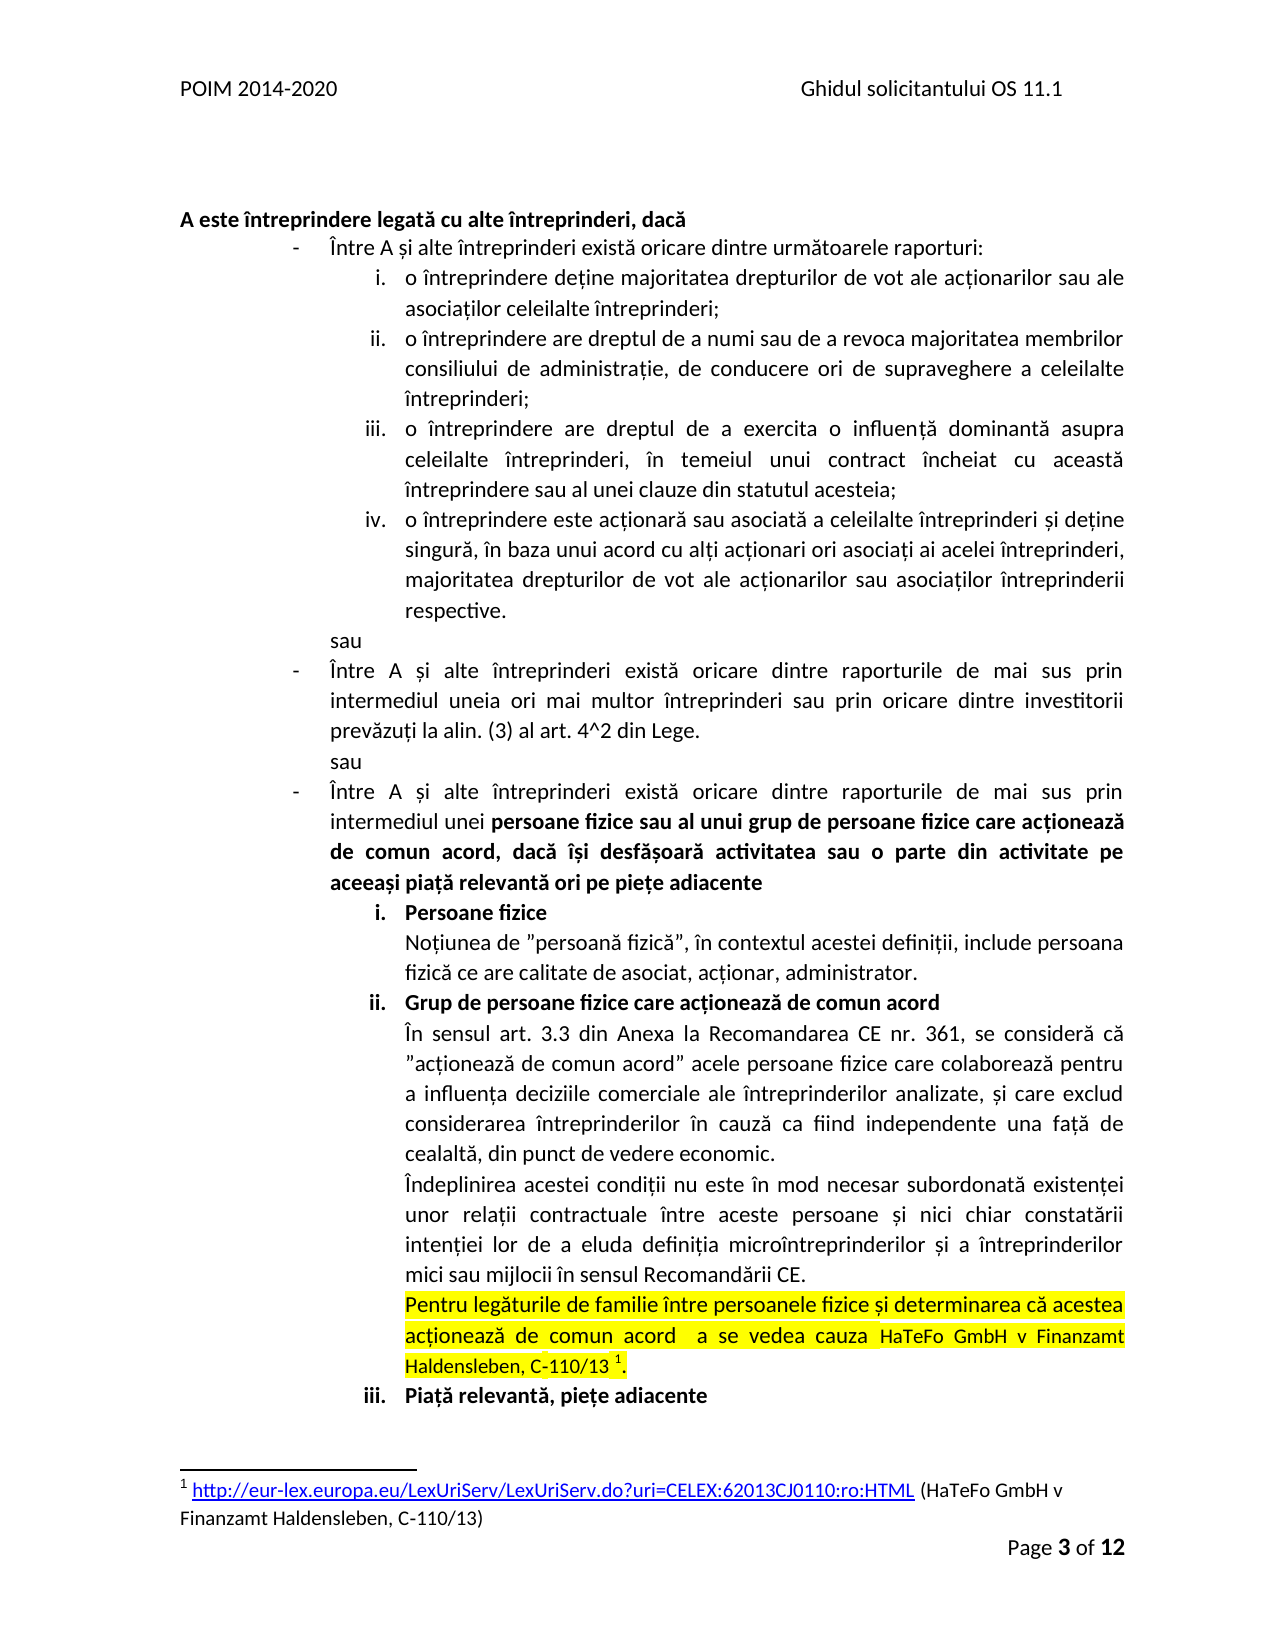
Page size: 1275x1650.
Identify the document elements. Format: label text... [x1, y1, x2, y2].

list Între A și alte întreprinderi există oricare dintre următoarele raporturi: [292, 233, 1125, 261]
list sau [330, 747, 1125, 775]
list În sensul art. 3.3 din Anexa la Recomandarea CE nr. 361, se consideră că ”acționează de comun acord” acele persoane fizice care colaborează pentru a influența deciziile comerciale ale întreprinderilor analizate, și care exclud considerarea întreprinderilor în cauză ca fiind independente una față de cealaltă, din punct de vedere economic. [405, 1019, 1125, 1168]
list Între A și alte întreprinderi există oricare dintre raporturile de mai sus prin intermediul unei persoane fizice sau al unui grup de persoane fizice care acţionează de comun acord, dacă îşi desfăşoară activitatea sau o parte din activitate pe aceeaşi piaţă relevantă ori pe pieţe adiacente [292, 777, 1125, 896]
list Pentru legăturile de familie între persoanele fizice și determinarea că acestea acționează de comun acord a se vedea cauza HaTeFo GmbH v Finanzamt Haldensleben, C‑110/13 . [405, 1348, 1125, 1379]
list o întreprindere are dreptul de a exercita o influenţă dominantă asupra celeilalte întreprinderi, în temeiul unui contract încheiat cu această întreprindere sau al unei clauze din statutul acesteia; [386, 414, 1125, 503]
list Între A și alte întreprinderi există oricare dintre raporturile de mai sus prin intermediul uneia ori mai multor întreprinderi sau prin oricare dintre investitorii prevăzuţi la alin. (3) al art. 4^2 din Lege. [292, 656, 1125, 745]
text A este întreprindere legată cu alte întreprinderi, dacă [180, 205, 1125, 233]
list Piață relevantă, piețe adiacente [386, 1381, 1125, 1409]
list Noțiunea de ”persoană fizică”, în contextul acestei definiții, include persoana fizică ce are calitate de asociat, acționar, administrator. [405, 928, 1125, 986]
list o întreprindere deţine majoritatea drepturilor de vot ale acţionarilor sau ale asociaţilor celeilalte întreprinderi; [386, 263, 1125, 322]
list o întreprindere este acţionară sau asociată a celeilalte întreprinderi şi deţine singură, în baza unui acord cu alţi acţionari ori asociaţi ai acelei întreprinderi, majoritatea drepturilor de vot ale acţionarilor sau asociaţilor întreprinderii respective. [386, 505, 1125, 624]
list Grup de persoane fizice care acționează de comun acord [386, 988, 1125, 1017]
list Îndeplinirea acestei condiții nu este în mod necesar subordonată existenței unor relații contractuale între aceste persoane și nici chiar constatării intenției lor de a eluda definiția microîntreprinderilor și a întreprinderilor mici sau mijlocii în sensul Recomandării CE. [405, 1170, 1125, 1288]
list sau [330, 626, 1125, 654]
list Persoane fizice [386, 898, 1125, 926]
list o întreprindere are dreptul de a numi sau de a revoca majoritatea membrilor consiliului de administraţie, de conducere ori de supraveghere a celeilalte întreprinderi; [386, 324, 1125, 412]
